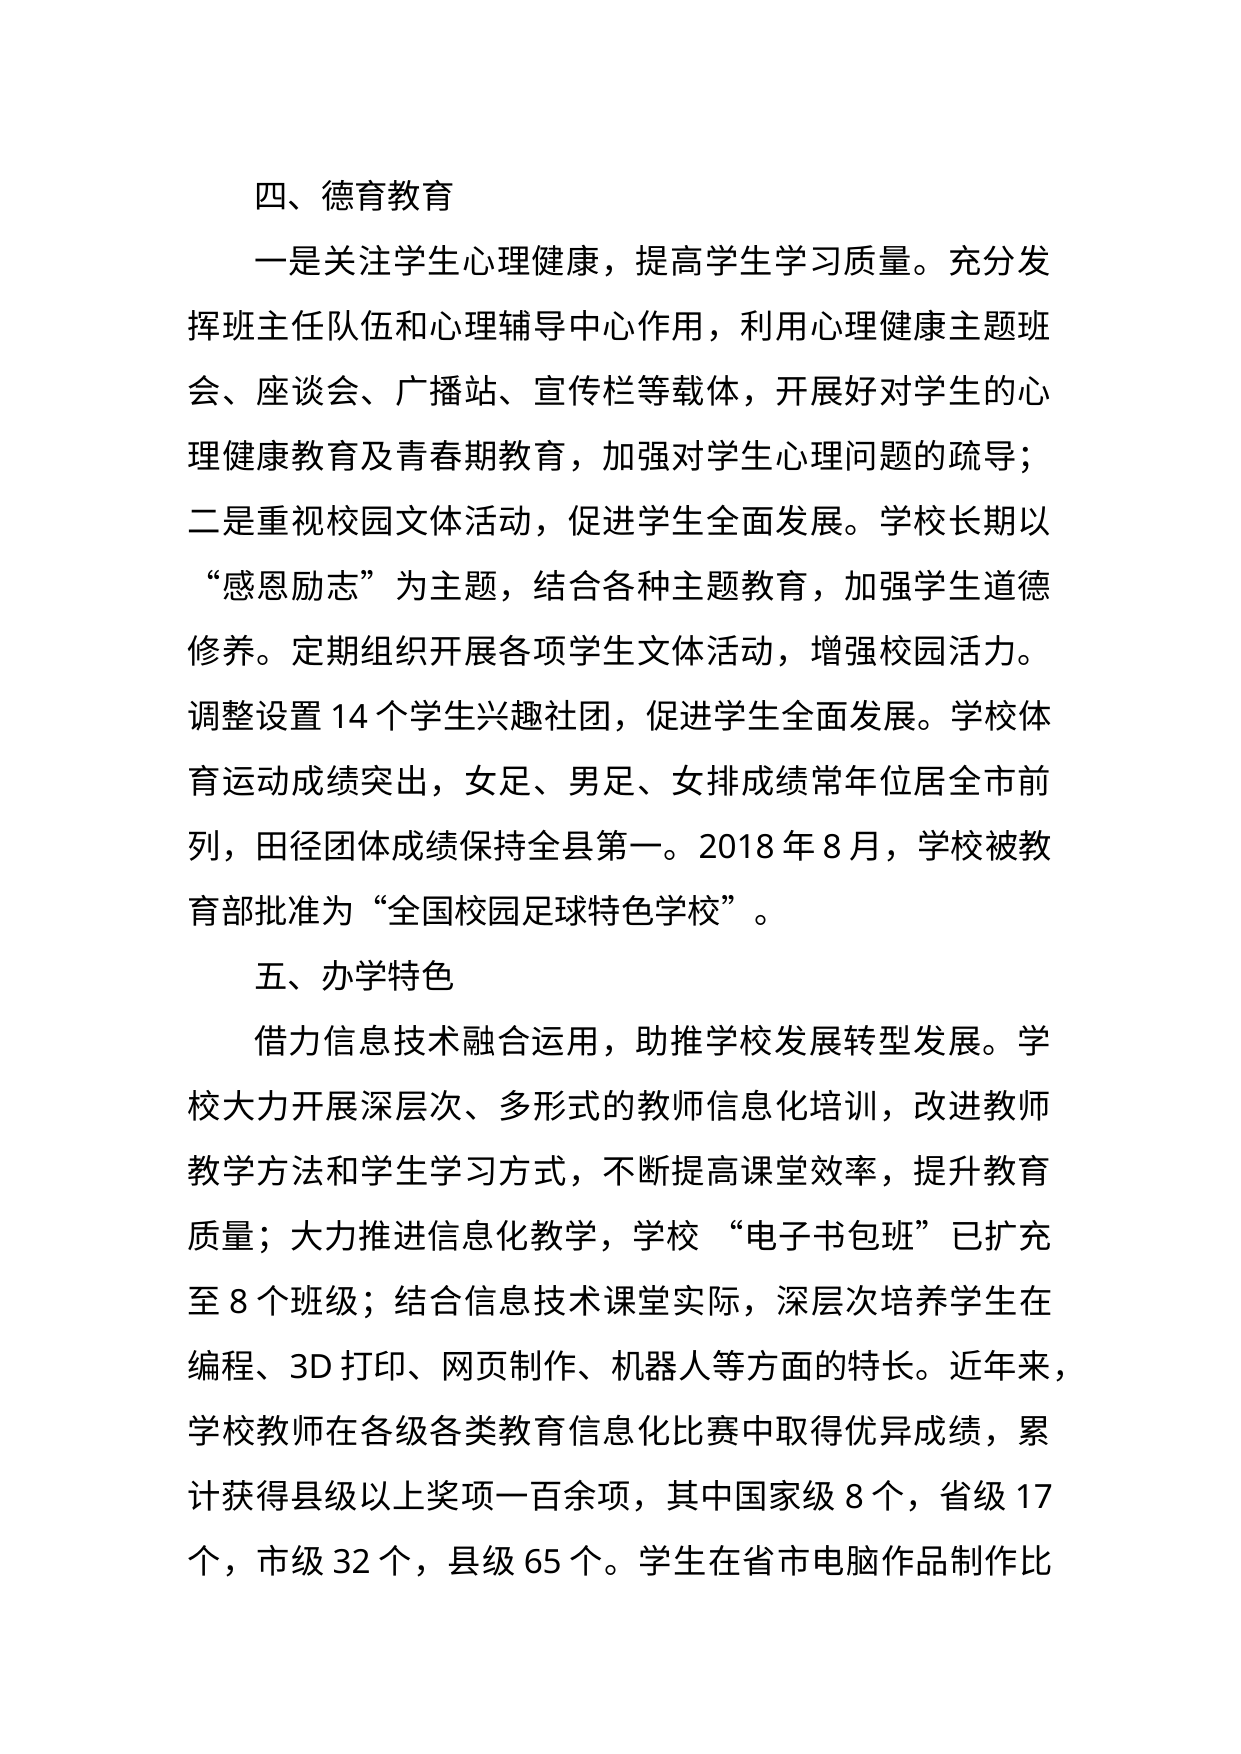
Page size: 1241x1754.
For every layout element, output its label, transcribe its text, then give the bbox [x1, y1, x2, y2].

text 五、办学特色 [187, 942, 1053, 1007]
text 四、德育教育 [187, 162, 1053, 227]
text 一是关注学生心理健康，提高学生学习质量。充分发挥班主任队伍和心理辅导中心作用，利用心理健康主题班会、座谈会、广播站、宣传栏等载体，开展好对学生的心理健康教育及青春期教育，加强对学生心理问题的疏导；二是重视校园文体活动，促进学生全面发展。学校长期以“感恩励志”为主题，结合各种主题教育，加强学生道德修养。定期组织开展各项学生文体活动，增强校园活力。调整设置14个学生兴趣社团，促进学生全面发展。学校体育运动成绩突出，女足、男足、女排成绩常年位居全市前列，田径团体成绩保持全县第一。2018年8月，学校被教育部批准为“全国校园足球特色学校”。 [187, 227, 1053, 942]
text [187, 1007, 1053, 1592]
